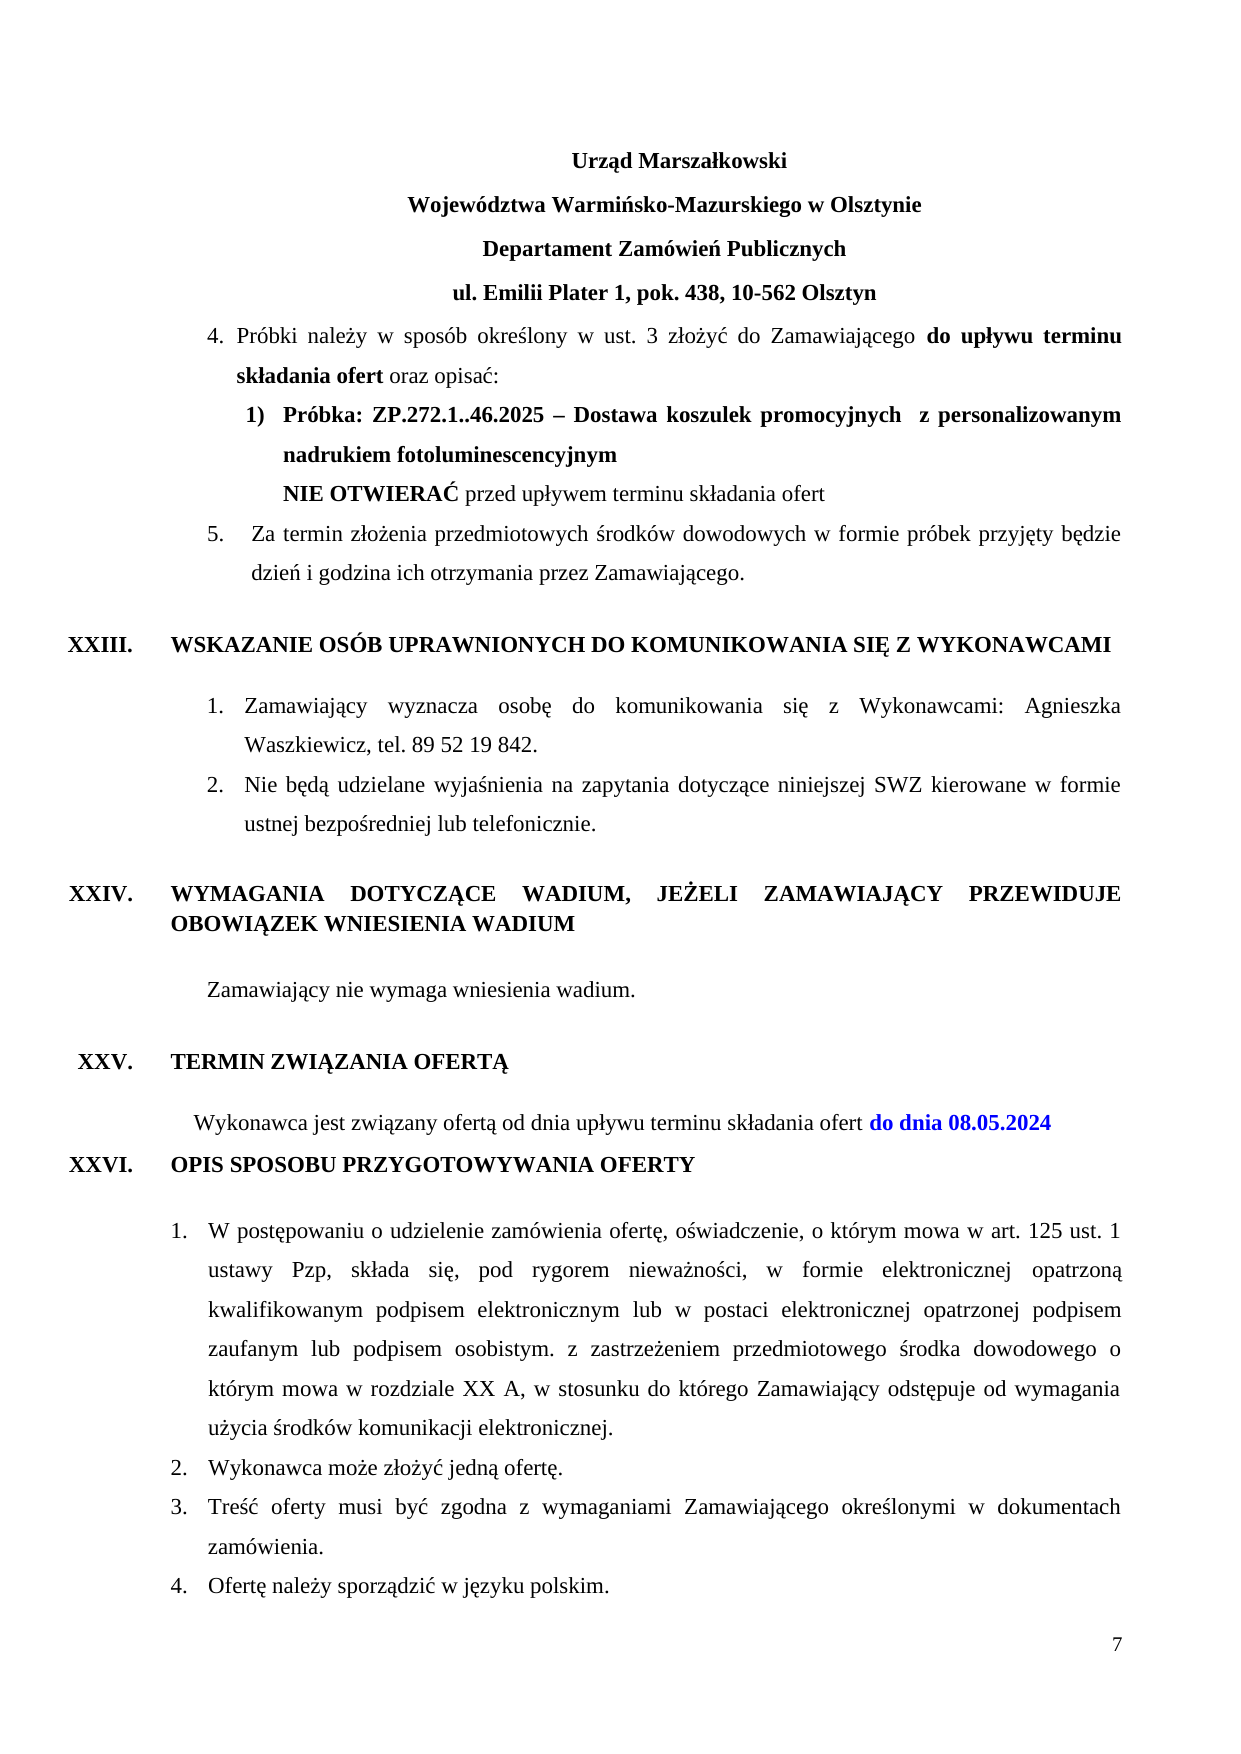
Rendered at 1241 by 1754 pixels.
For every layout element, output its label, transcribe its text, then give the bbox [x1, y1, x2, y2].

list Nie będą udzielane wyjaśnienia na zapytania dotyczące niniejszej SWZ kierowane w formie ustnej bezpośredniej lub telefonicznie. [207, 771, 1122, 837]
list Zamawiający wyznacza osobę do komunikowania się z Wykonawcami: Agnieszka Waszkiewicz, tel. 89 52 19 842. [207, 692, 1122, 758]
list Próbki należy w sposób określony w ust. 3 złożyć do Zamawiającego do upływu terminu składania ofert oraz opisać: [207, 322, 1122, 388]
text Wykonawca jest związany ofertą od dnia upływu terminu składania ofert do dnia 08.05.2024 [192, 1109, 1122, 1135]
list Za termin złożenia przedmiotowych środków dowodowych w formie próbek przyjęty będzie dzień i godzina ich otrzymania przez Zamawiającego. [207, 519, 1122, 585]
list TERMIN ZWIĄZANIA OFERTĄ [133, 1048, 1122, 1075]
text ul. Emilii Plater 1, pok. 438, 10-562 Olsztyn [207, 278, 1122, 305]
text Urząd Marszałkowski [207, 148, 1122, 174]
text Województwa Warmińsko-Mazurskiego w Olsztynie [207, 191, 1122, 218]
list OPIS SPOSOBU PRZYGOTOWYWANIA OFERTY [133, 1151, 1122, 1177]
list Treść oferty musi być zgodna z wymaganiami Zamawiającego określonymi w dokumentach zamówienia. [170, 1493, 1122, 1559]
list WYMAGANIA DOTYCZĄCE WADIUM, JEŻELI ZAMAWIAJĄCY PRZEWIDUJE OBOWIĄZEK WNIESIENIA WADIUM [133, 880, 1122, 937]
text NIE OTWIERAĆ przed upływem terminu składania ofert [283, 480, 1122, 506]
list W postępowaniu o udzielenie zamówienia ofertę, oświadczenie, o którym mowa w art. 125 ust. 1 ustawy Pzp, składa się, pod rygorem nieważności, w formie elektronicznej opatrzoną kwalifikowanym podpisem elektronicznym lub w postaci elektronicznej opatrzonej podpisem zaufanym lub podpisem osobistym. z zastrzeżeniem przedmiotowego środka dowodowego o którym mowa w rozdziale XX A, w stosunku do którego Zamawiający odstępuje od wymagania użycia środków komunikacji elektronicznej. [170, 1217, 1122, 1441]
list Próbka: ZP.272.1..46.2025 – Dostawa koszulek promocyjnych z personalizowanym nadrukiem fotoluminescencyjnym [245, 401, 1122, 467]
list Wykonawca może złożyć jedną ofertę. [170, 1454, 1122, 1480]
list Ofertę należy sporządzić w języku polskim. [170, 1572, 1122, 1598]
text Zamawiający nie wymaga wniesienia wadium. [133, 976, 1122, 1002]
text Departament Zamówień Publicznych [207, 235, 1122, 261]
list WSKAZANIE OSÓB UPRAWNIONYCH DO KOMUNIKOWANIA SIĘ Z WYKONAWCAMI [133, 631, 1122, 658]
